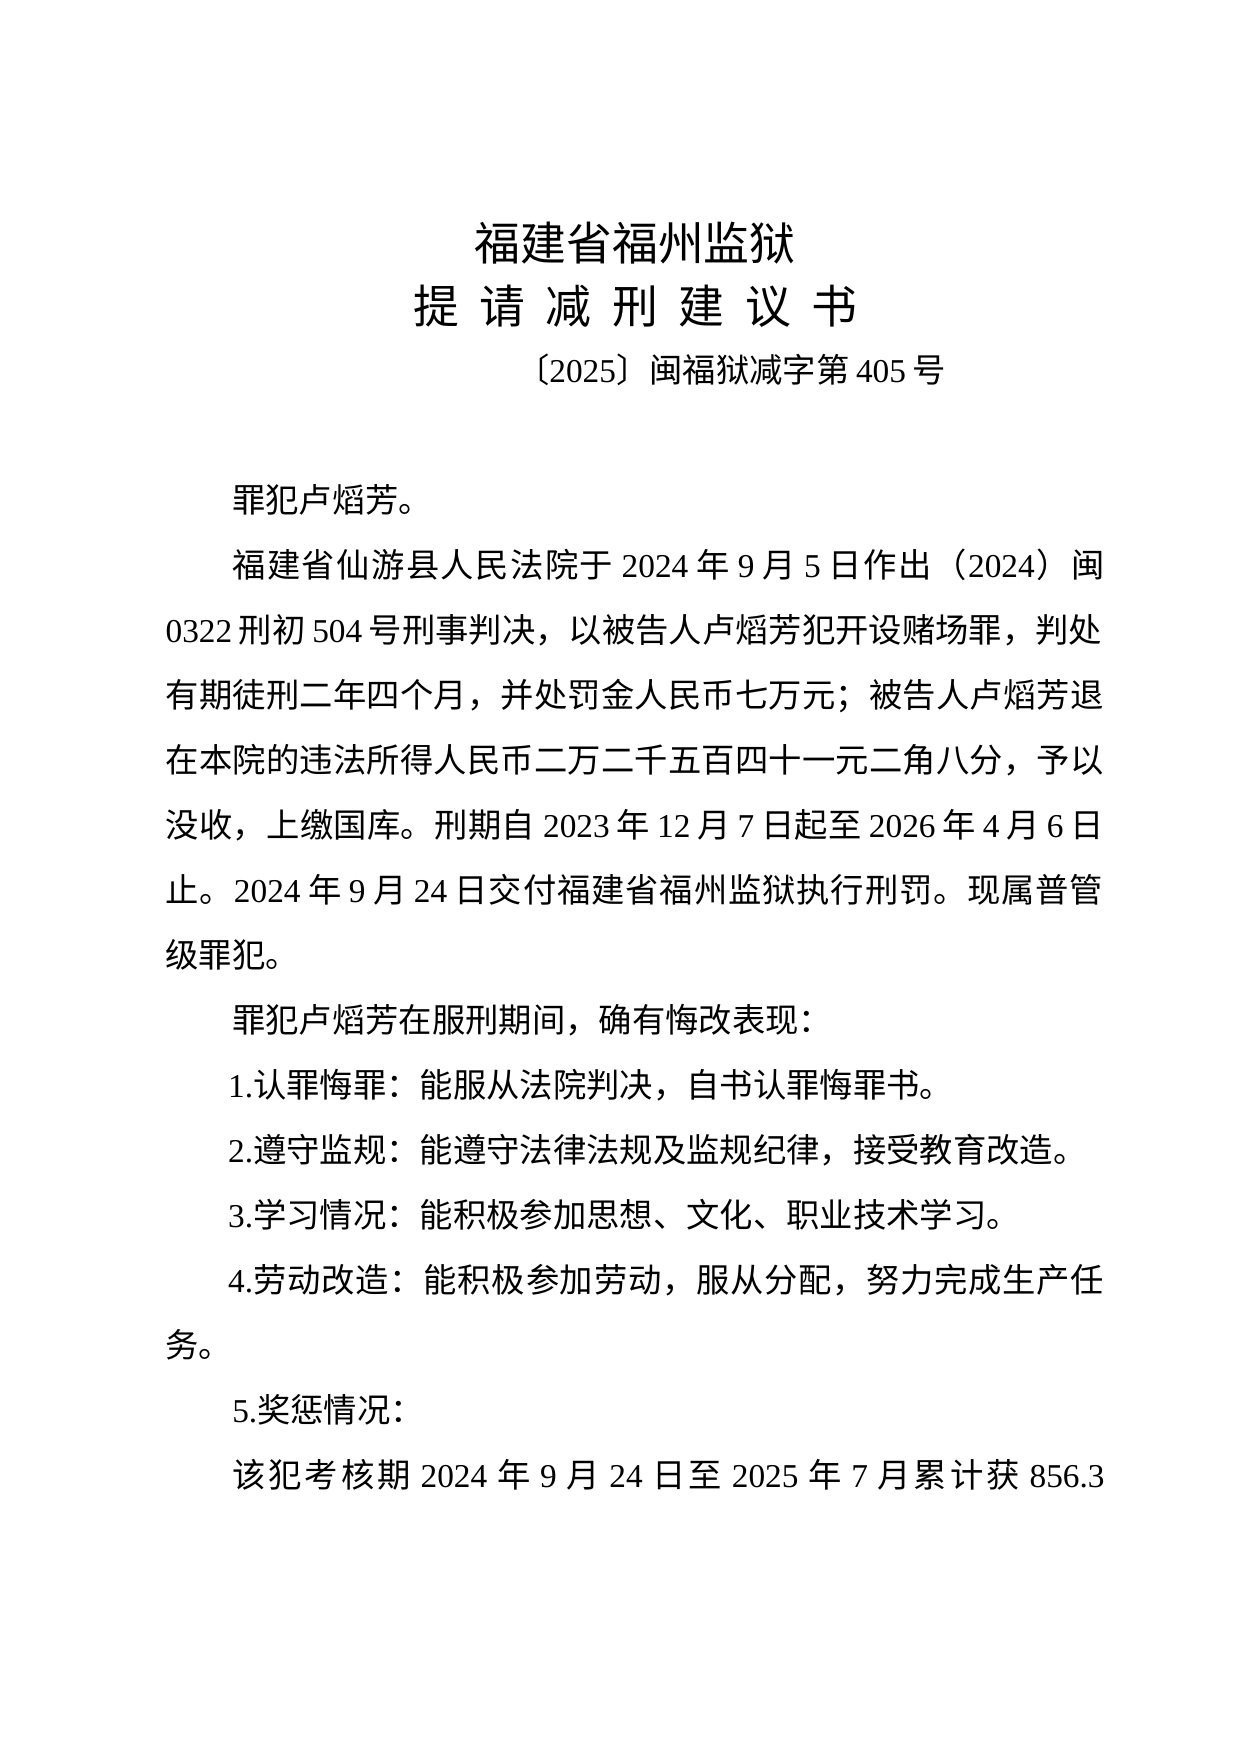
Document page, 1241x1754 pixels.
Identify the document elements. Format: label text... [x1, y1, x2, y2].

text 〔2025〕闽福狱减字第405号 [165, 336, 1104, 401]
text 1.认罪悔罪：能服从法院判决，自书认罪悔罪书。 [165, 1051, 1104, 1116]
text 4.劳动改造：能积极参加劳动，服从分配，努力完成生产任务。 [165, 1246, 1104, 1376]
text 5.奖惩情况： [165, 1376, 1104, 1441]
text 罪犯卢熖芳在服刑期间，确有悔改表现： [165, 986, 1104, 1051]
text 福建省仙游县人民法院于2024年9月5日作出（2024）闽0322刑初504号刑事判决，以被告人卢熖芳犯开设赌场罪，判处有期徒刑二年四个月，并处罚金人民币七万元；被告人卢熖芳退在本院的违法所得人民币二万二千五百四十一元二角八分，予以没收，上缴国库。刑期自2023年12月7日起至2026年4月6日止。2024年9月24日交付福建省福州监狱执行刑罚。现属普管级罪犯。 [165, 531, 1104, 986]
text 提 请 减 刑 建 议 书 [165, 273, 1104, 336]
text 3.学习情况：能积极参加思想、文化、职业技术学习。 [165, 1181, 1104, 1246]
text 福建省福州监狱 [165, 211, 1104, 273]
text 2.遵守监规：能遵守法律法规及监规纪律，接受教育改造。 [165, 1116, 1104, 1181]
text 罪犯卢熖芳。 [165, 466, 1104, 531]
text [165, 1441, 1104, 1506]
